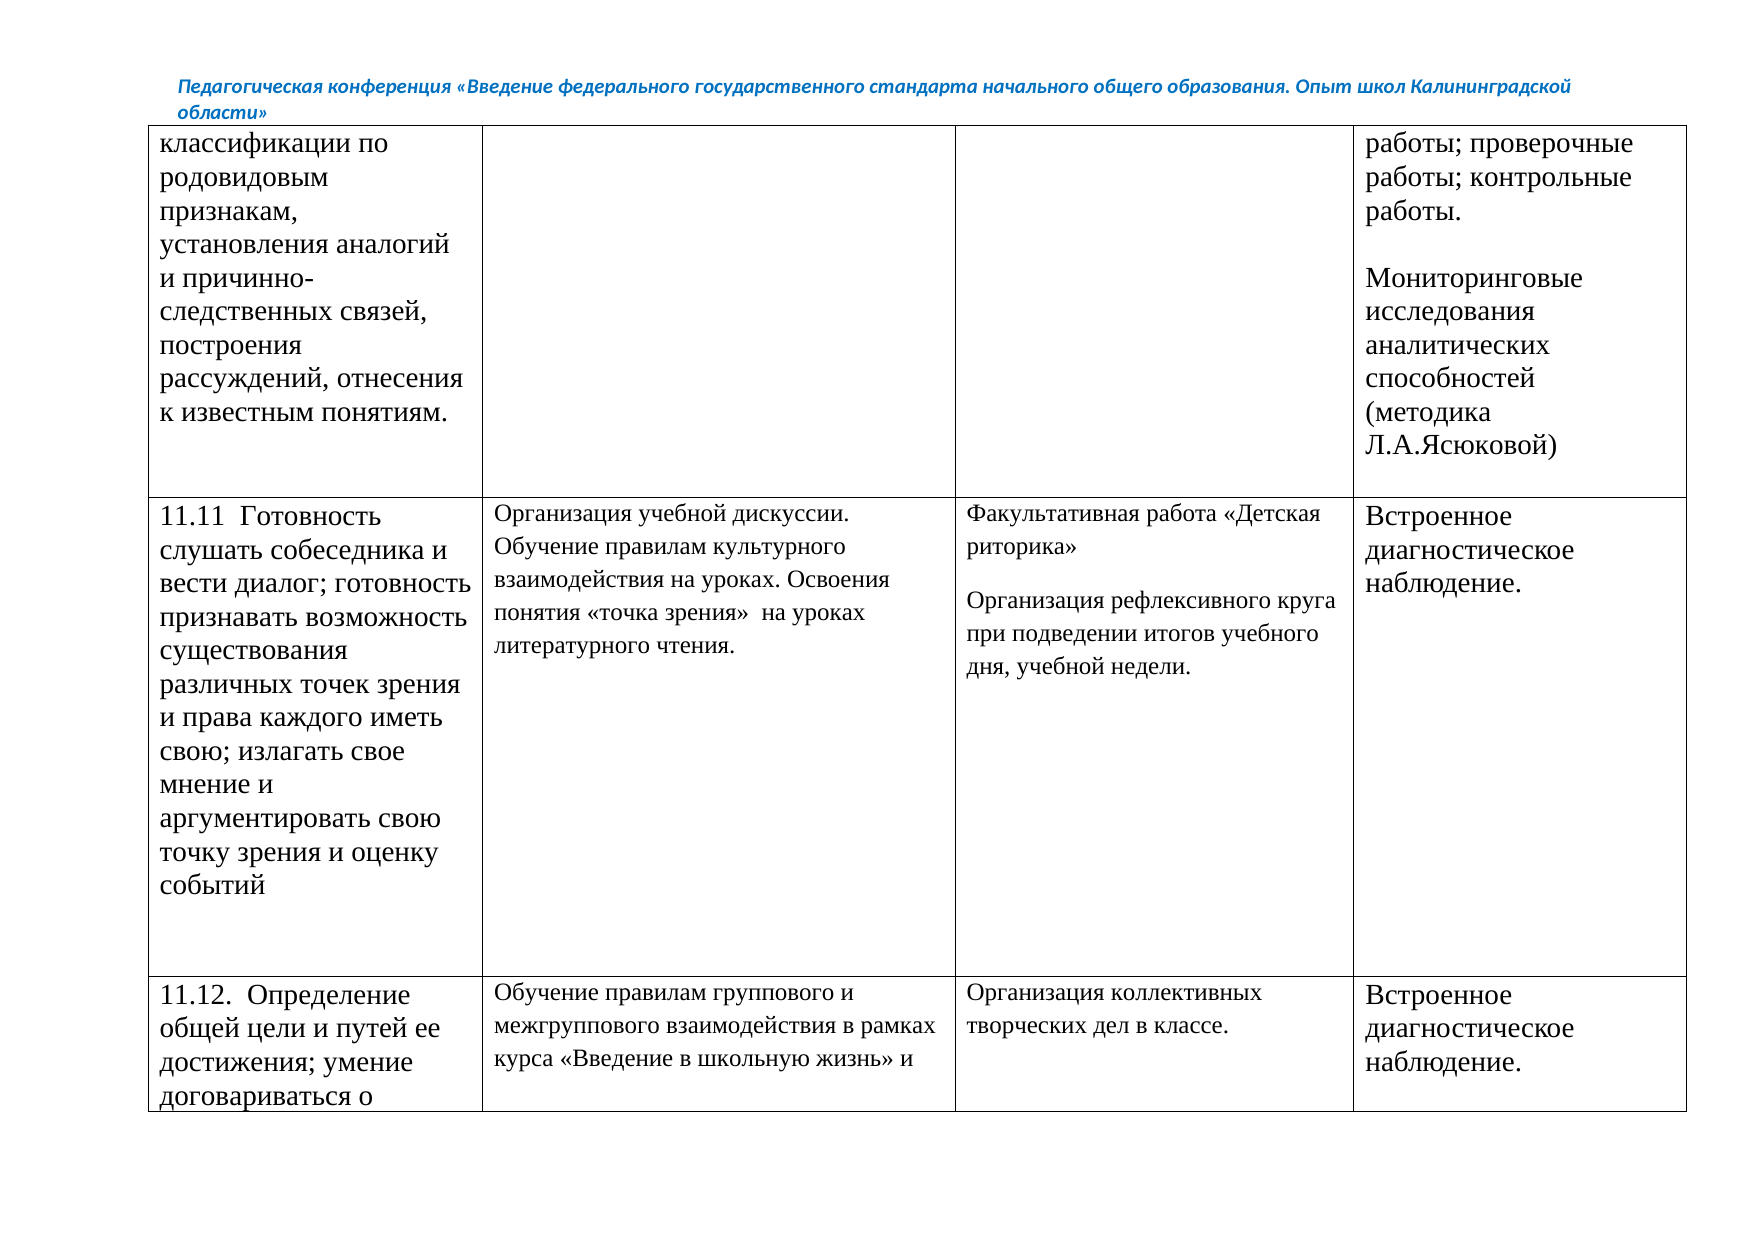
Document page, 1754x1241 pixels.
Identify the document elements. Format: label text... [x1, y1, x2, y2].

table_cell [483, 126, 955, 497]
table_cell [1354, 126, 1686, 497]
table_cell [956, 126, 1353, 497]
table_cell 11.11 Готовность слушать собеседника и вести диалог; готовность признавать возможность существования различных точек зрения и права каждого иметь свою; излагать свое мнение и аргументировать свою точку зрения и оценку событий [149, 498, 482, 976]
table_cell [149, 126, 482, 497]
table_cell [483, 977, 955, 1111]
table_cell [956, 977, 1353, 1111]
table_cell Встроенное диагностическое наблюдение. [1354, 498, 1686, 976]
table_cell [149, 977, 482, 1111]
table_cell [1354, 977, 1686, 1111]
table_cell Факультативная работа «Детская риторика» Организация рефлексивного круга при подведении итогов учебного дня, учебной недели. [956, 498, 1353, 976]
table_cell Организация учебной дискуссии. Обучение правилам культурного взаимодействия на уроках. Освоения понятия «точка зрения» на уроках литературного чтения. [483, 498, 955, 976]
